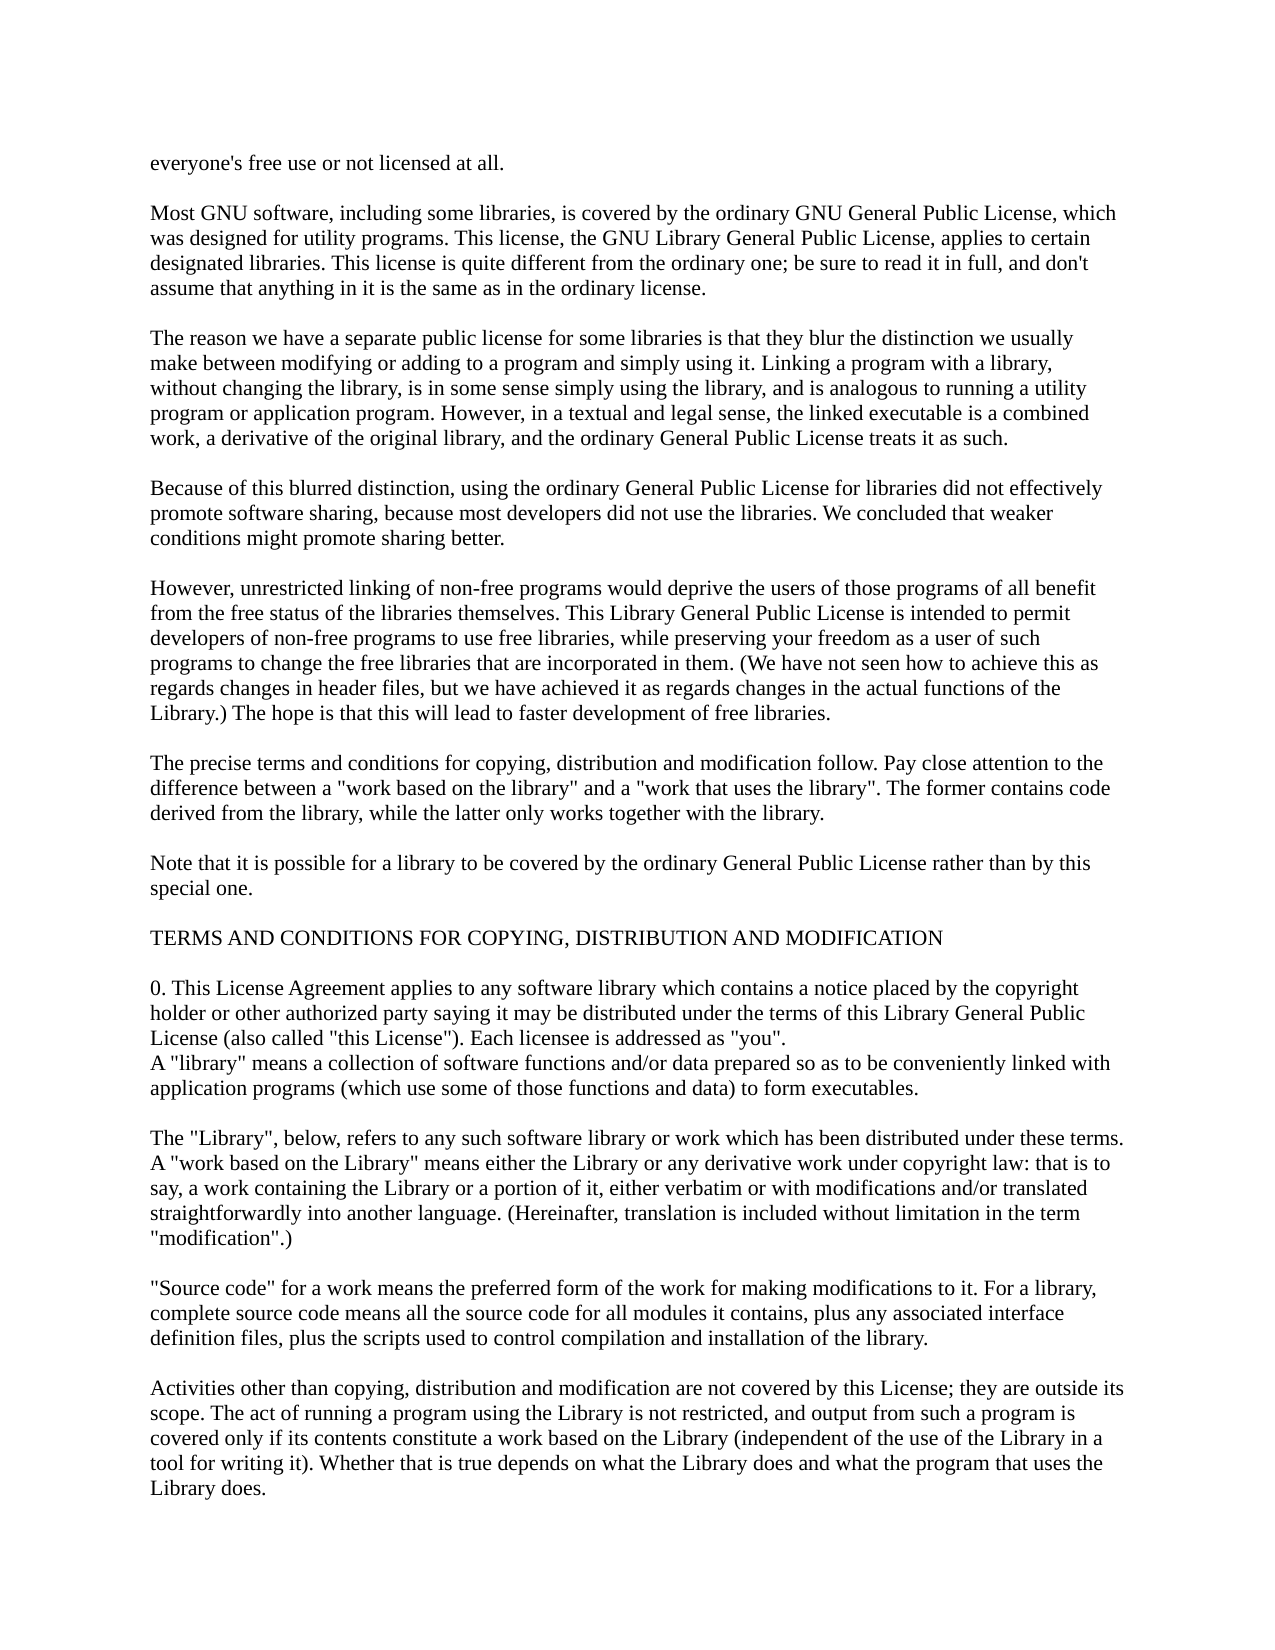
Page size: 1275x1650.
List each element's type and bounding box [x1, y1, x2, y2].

text [150, 150, 1125, 1500]
